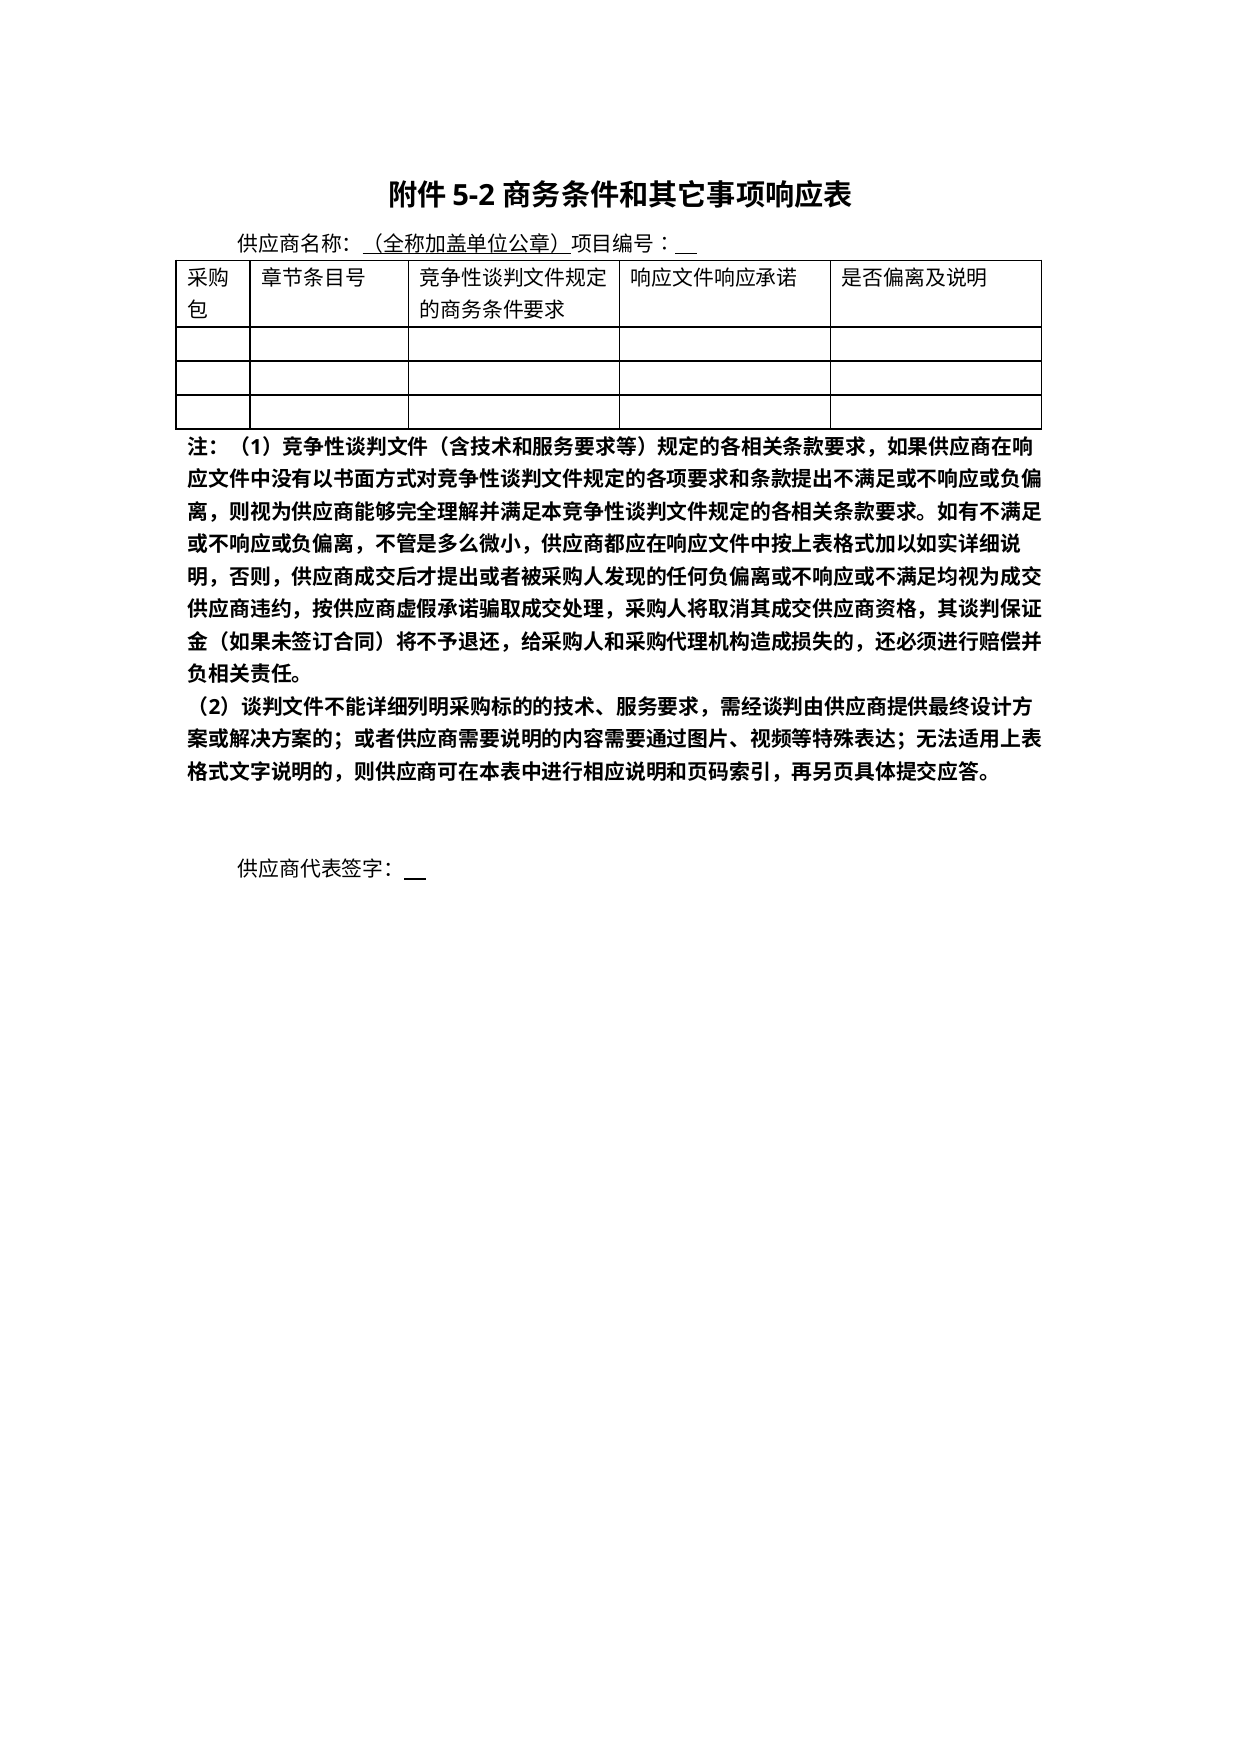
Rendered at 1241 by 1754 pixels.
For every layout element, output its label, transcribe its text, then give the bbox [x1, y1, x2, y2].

table_cell [409, 362, 619, 394]
table_cell [251, 328, 408, 360]
table_cell [409, 396, 619, 428]
table_cell [409, 328, 619, 360]
table_cell [831, 396, 1041, 428]
table_cell [177, 328, 249, 360]
table_cell [831, 328, 1041, 360]
text 供应商代表签字： [187, 852, 1053, 885]
table_header 是否偏离及说明 [831, 261, 1041, 326]
table_cell [620, 328, 830, 360]
table_header 竞争性谈判文件规定的商务条件要求 [409, 261, 619, 326]
table_cell [177, 396, 249, 428]
table_header 采购包 [177, 261, 249, 326]
table_cell [251, 362, 408, 394]
text 供应商名称：（全称加盖单位公章）项目编号∶ [187, 227, 1053, 259]
table_header 响应文件响应承诺 [620, 261, 830, 326]
table_cell [620, 396, 830, 428]
text 注：（1）竞争性谈判文件（含技术和服务要求等）规定的各相关条款要求，如果供应商在响应文件中没有以书面方式对竞争性谈判文件规定的各项要求和条款提出不满足或不响应或负偏离，则视为供应商能够完全理解并满足本竞争性谈判文件规定的各相关条款要求。如有不满足或不响应或负偏离，不管是多么微小，供应商都应在响应文件中按上表格式加以如实详细说明，否则，供应商成交后才提出或者被采购人发现的任何负偏离或不响应或不满足均视为成交供应商违约，按供应商虚假承诺骗取成交处理，采购人将取消其成交供应商资格，其谈判保证金（如果未签订合同）将不予退还，给采购人和采购代理机构造成损失的，还必须进行赔偿并负相关责任。 [187, 430, 1053, 690]
table_cell [251, 396, 408, 428]
text （2）谈判文件不能详细列明采购标的的技术、服务要求，需经谈判由供应商提供最终设计方案或解决方案的；或者供应商需要说明的内容需要通过图片、视频等特殊表达；无法适用上表格式文字说明的，则供应商可在本表中进行相应说明和页码索引，再另页具体提交应答。 [187, 690, 1053, 852]
table_cell [620, 362, 830, 394]
text 附件5-2 商务条件和其它事项响应表 [187, 162, 1053, 227]
table_cell [177, 362, 249, 394]
table_cell [831, 362, 1041, 394]
table_header 章节条目号 [251, 261, 408, 326]
